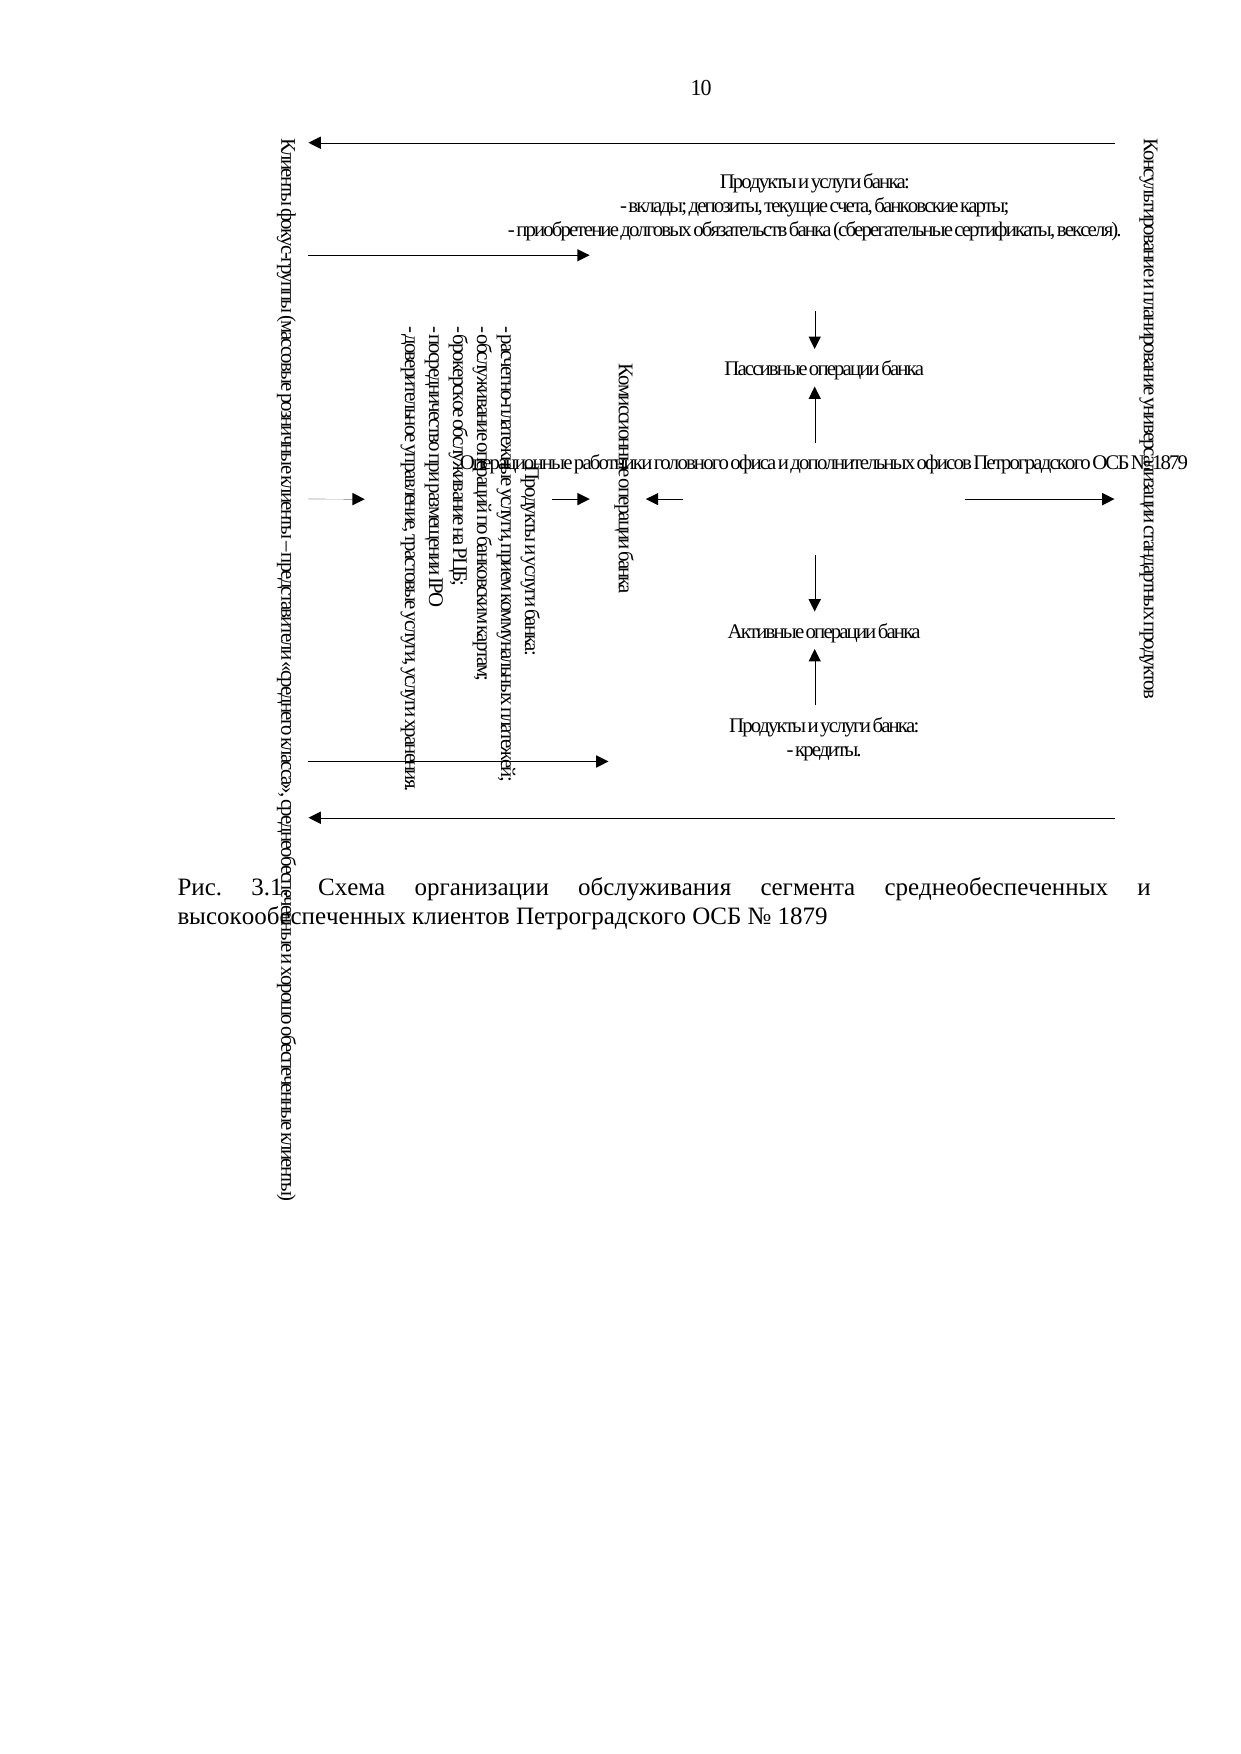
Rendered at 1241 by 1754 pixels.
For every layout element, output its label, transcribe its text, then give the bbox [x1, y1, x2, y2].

text Рис. 3.1. Схема организации обслуживания сегмента среднеобеспеченных и высокообеспеченных клиентов Петроградского ОСБ № 1879 [177, 872, 1152, 929]
